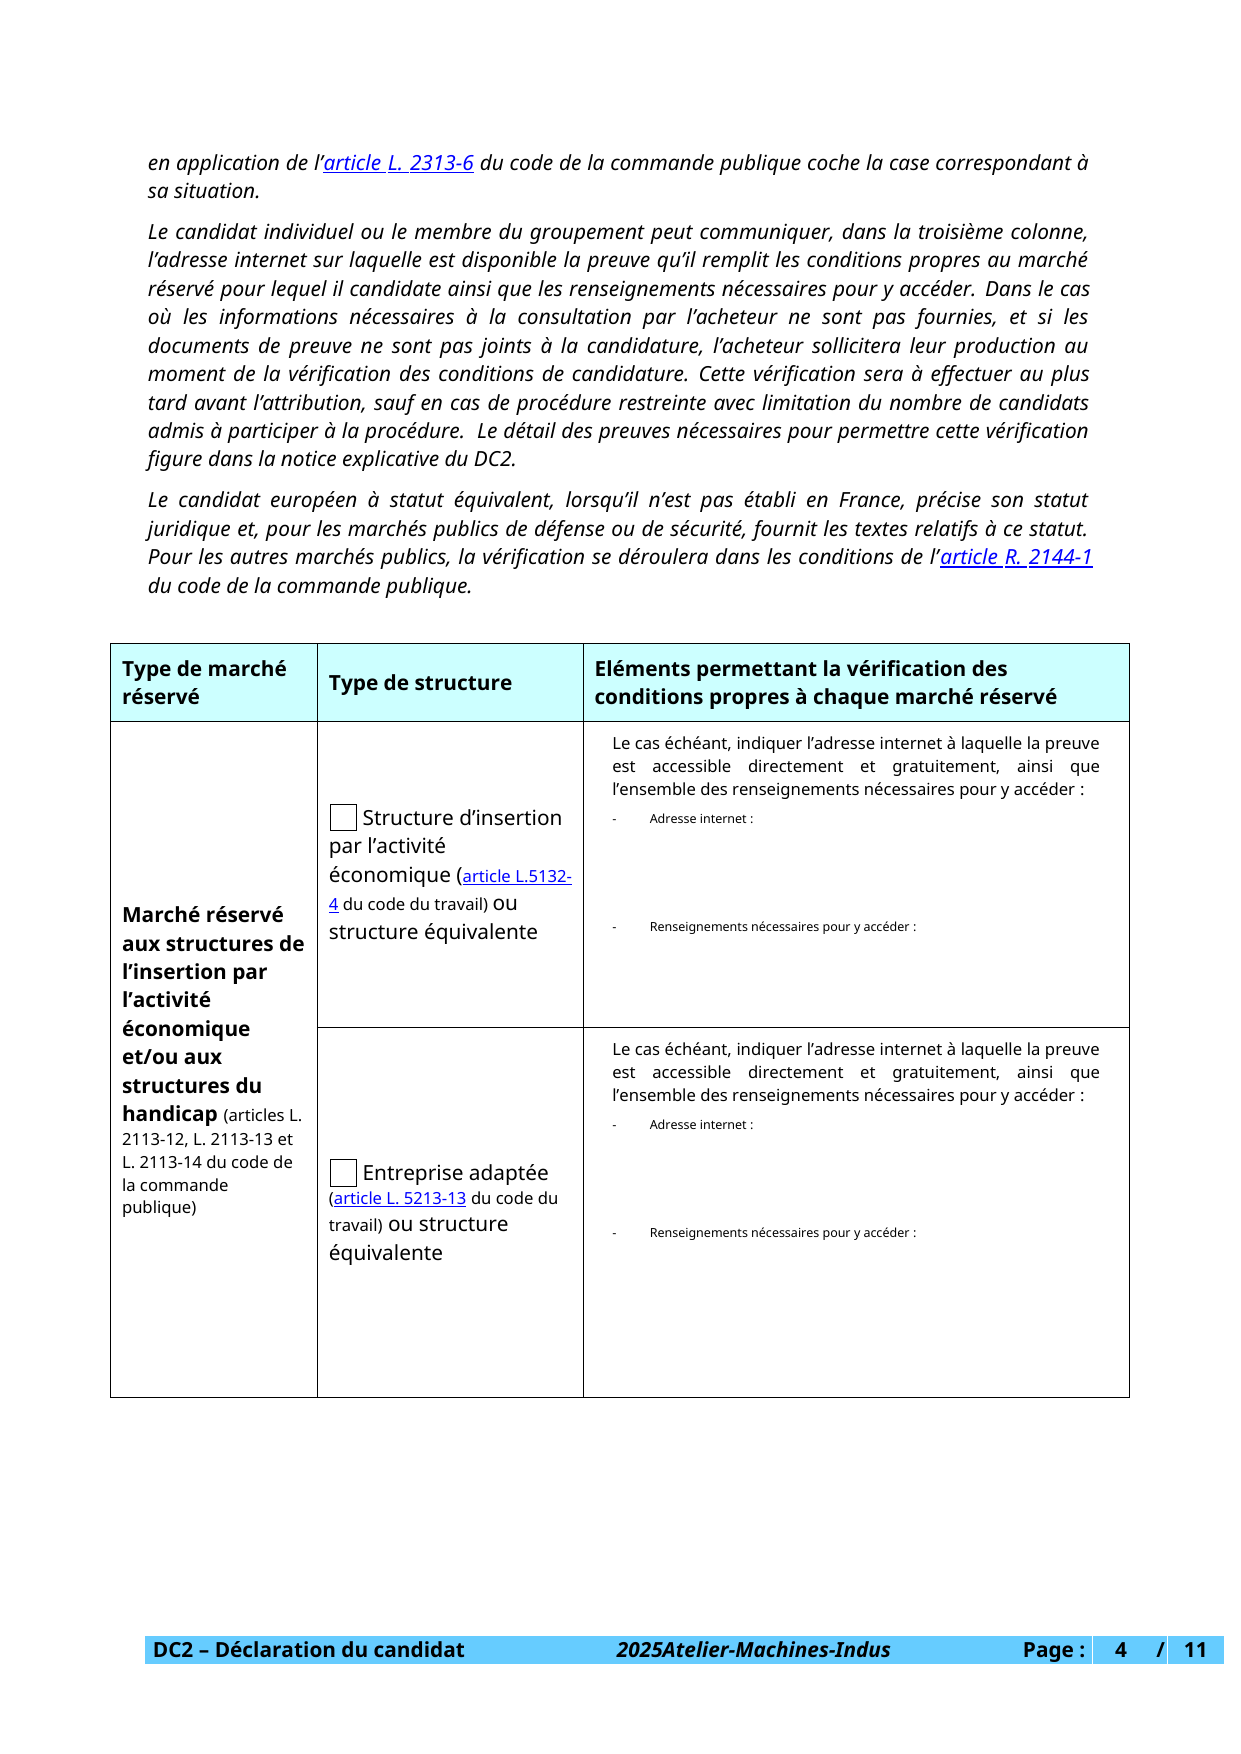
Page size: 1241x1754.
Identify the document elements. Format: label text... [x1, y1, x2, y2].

table_header Type de marché réservé [111, 644, 317, 721]
table_cell Entreprise adaptée (article L. 5213-13 du code du travail) ou structure équivalente [318, 1028, 583, 1397]
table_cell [584, 1028, 1129, 1397]
table_cell Marché réservé aux structures de l’insertion par l’activité économique et/ou aux structures du handicap (articles L. 2113-12, L. 2113-13 et L. 2113-14 du code de la commande publique) [111, 722, 317, 1397]
text Le candidat européen à statut équivalent, lorsqu’il n’est pas établi en France, précise son statut juridique et, pour les marchés publics de défense ou de sécurité, fournit les textes relatifs à ce statut. Pour les autres marchés publics, la vérification se déroulera dans les conditions de l’article R. 2144-1 du code de la commande publique. [148, 485, 1093, 599]
table_cell Structure d’insertion par l’activité économique (article L.5132-4 du code du travail) ou structure équivalente [318, 722, 583, 1027]
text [148, 148, 1093, 204]
table_header Type de structure [318, 644, 583, 721]
text Le candidat individuel ou le membre du groupement peut communiquer, dans la troisième colonne, l’adresse internet sur laquelle est disponible la preuve qu’il remplit les conditions propres au marché réservé pour lequel il candidate ainsi que les renseignements nécessaires pour y accéder. Dans le cas où les informations nécessaires à la consultation par l’acheteur ne sont pas fournies, et si les documents de preuve ne sont pas joints à la candidature, l’acheteur sollicitera leur production au moment de la vérification des conditions de candidature. Cette vérification sera à effectuer au plus tard avant l’attribution, sauf en cas de procédure restreinte avec limitation du nombre de candidats admis à participer à la procédure. Le détail des preuves nécessaires pour permettre cette vérification figure dans la notice explicative du DC2. [148, 217, 1093, 473]
table_header Eléments permettant la vérification des conditions propres à chaque marché réservé [584, 644, 1129, 721]
